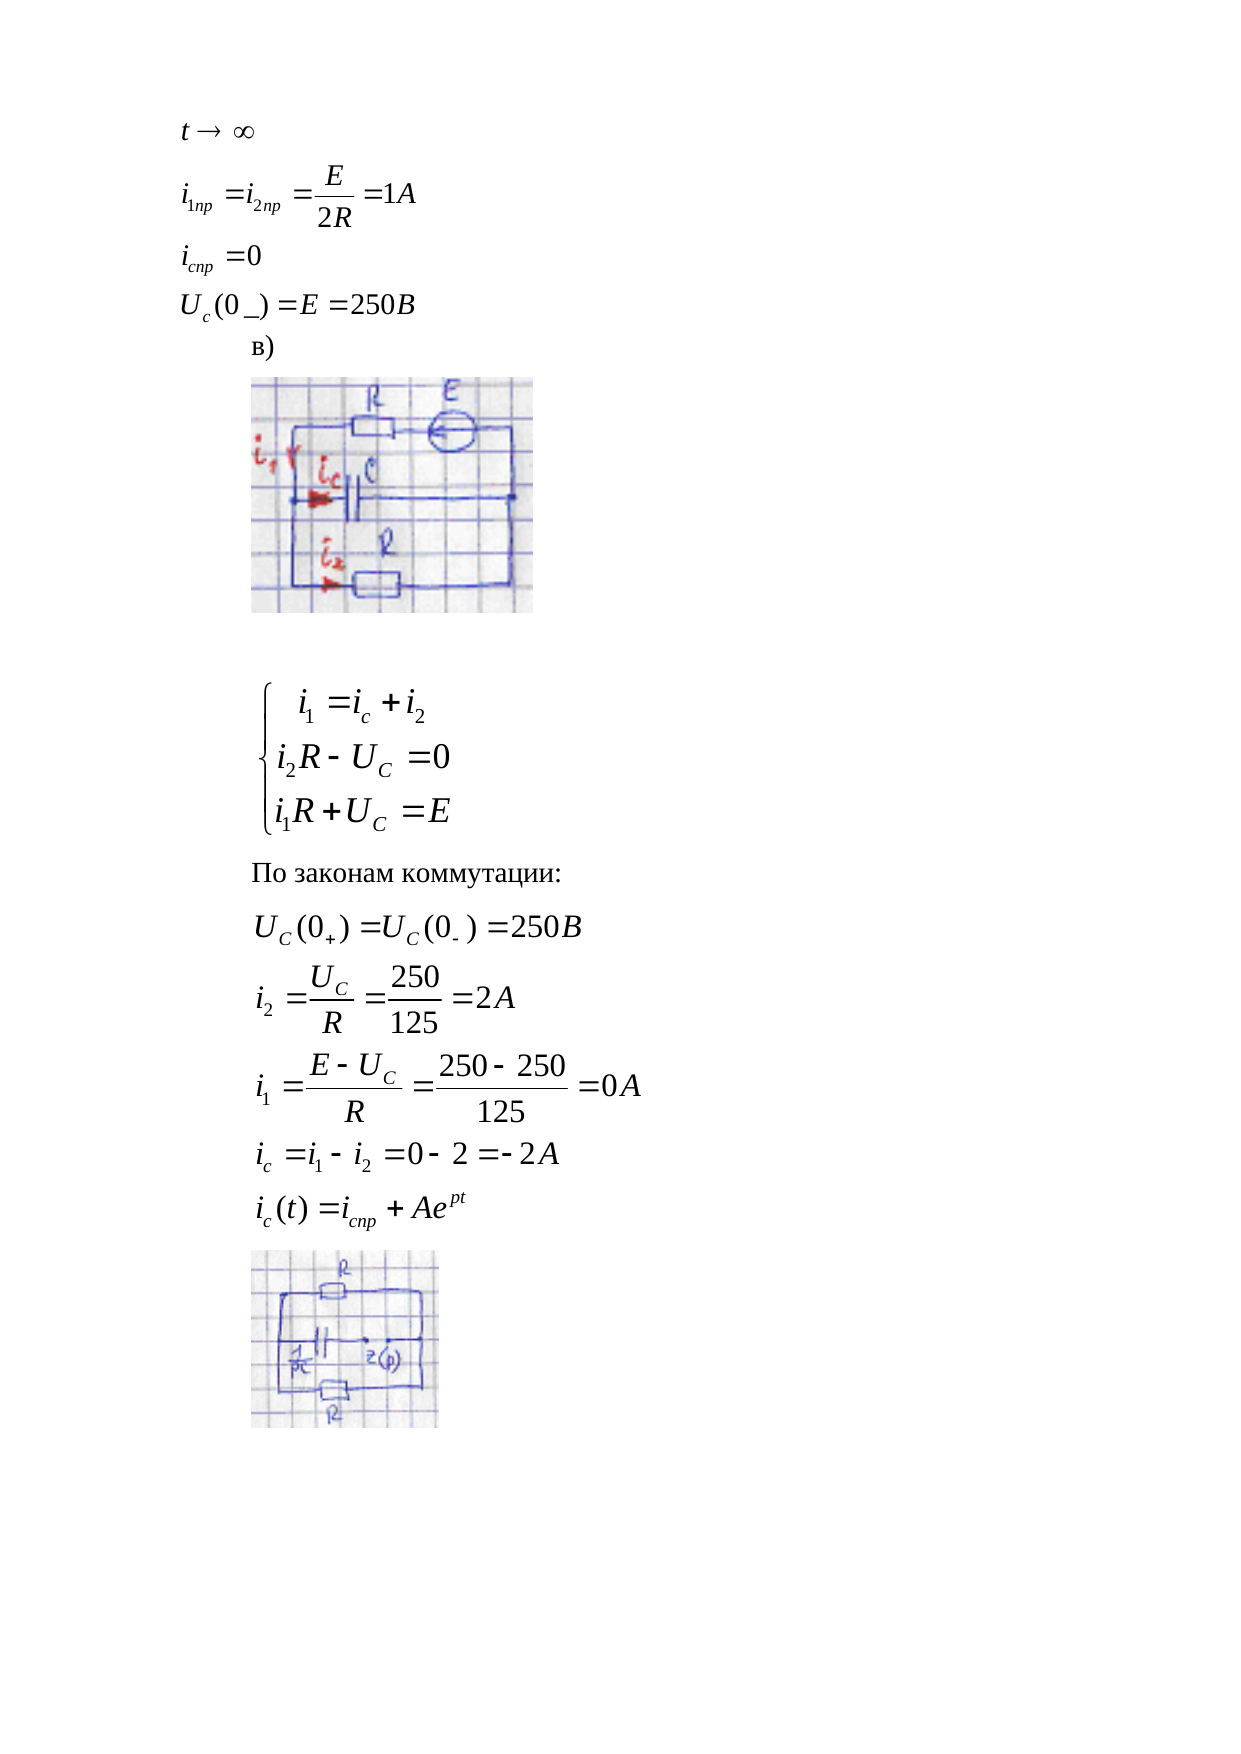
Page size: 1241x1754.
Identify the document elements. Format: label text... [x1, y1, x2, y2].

picture [251, 377, 533, 613]
picture [251, 1250, 439, 1428]
text По законам коммутации: [177, 856, 1152, 889]
text в) [177, 328, 1152, 361]
